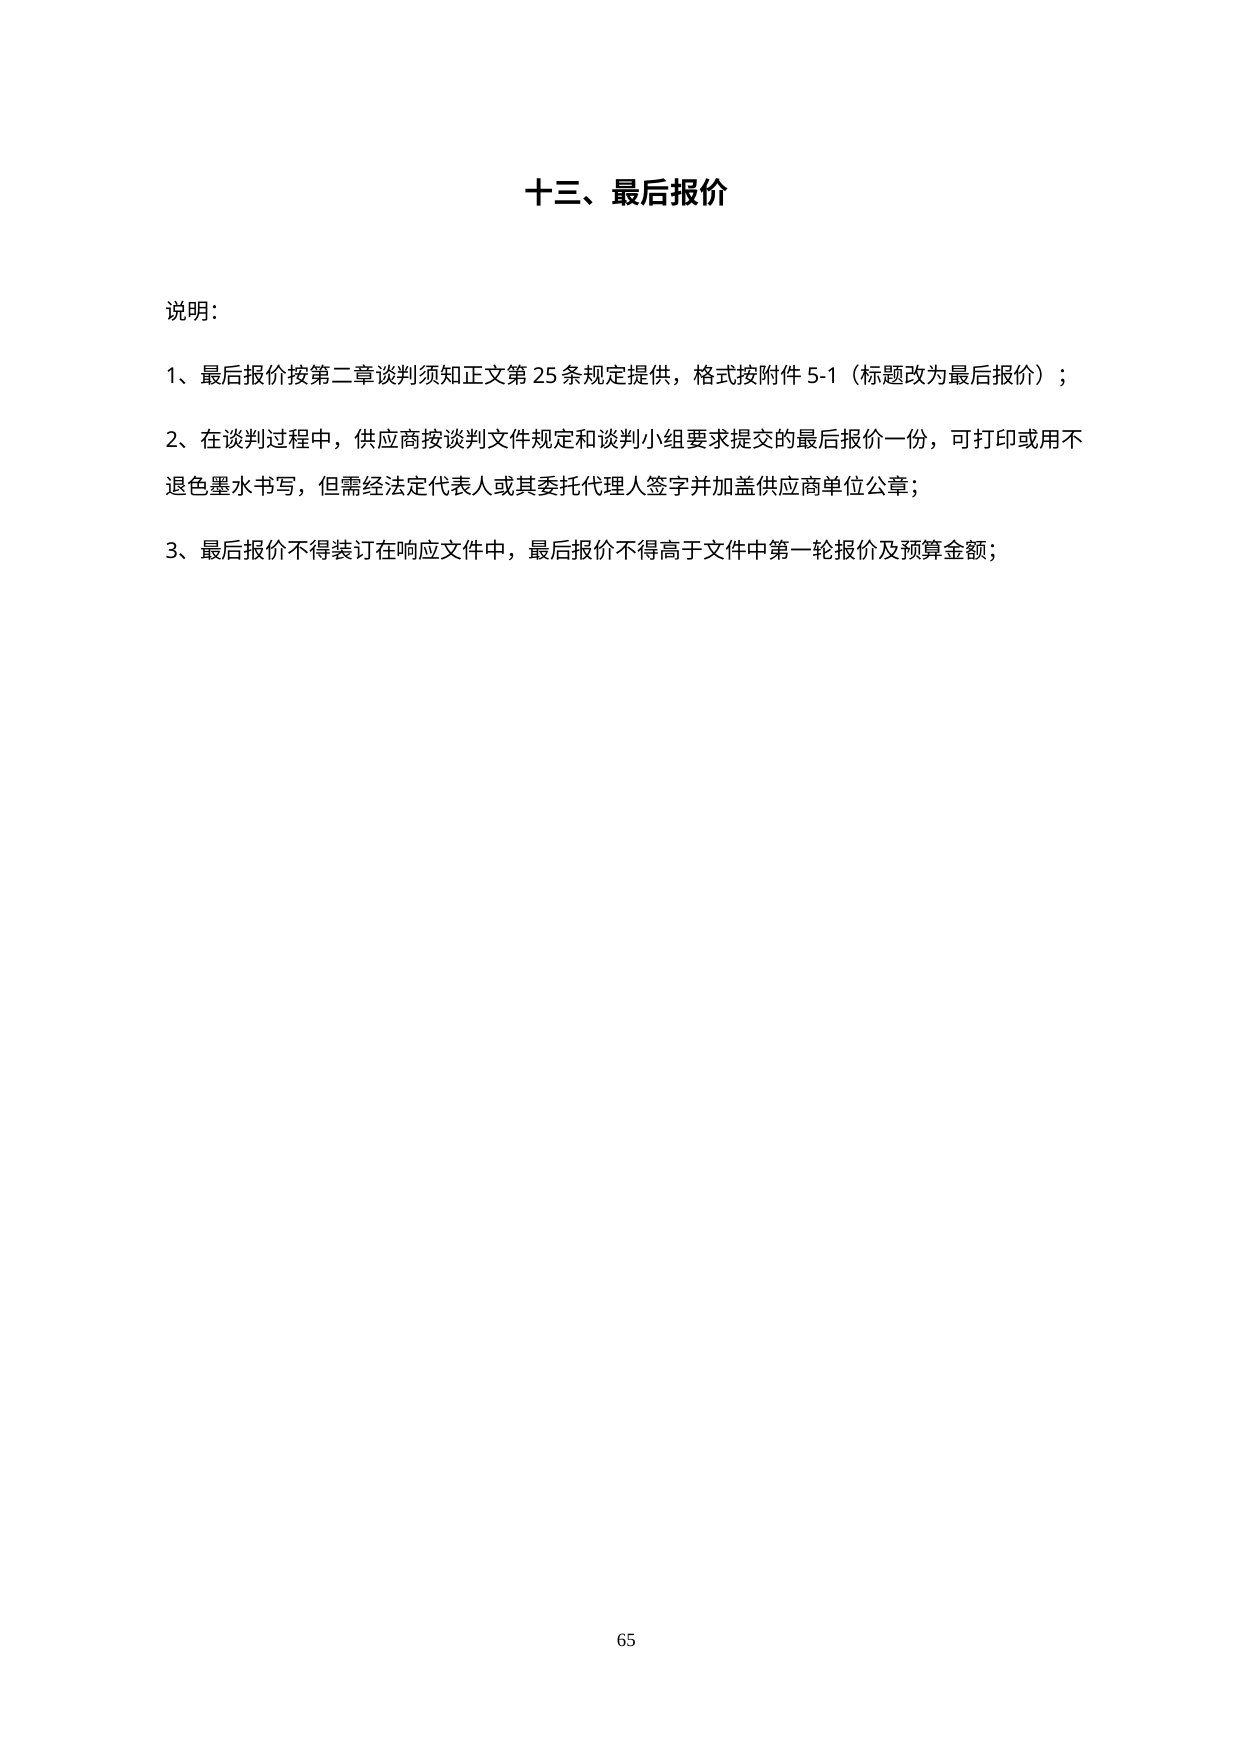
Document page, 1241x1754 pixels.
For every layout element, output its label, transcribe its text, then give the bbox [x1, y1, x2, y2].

list 十三、最后报价 [165, 170, 1087, 212]
text 2、在谈判过程中，供应商按谈判文件规定和谈判小组要求提交的最后报价一份，可打印或用不退色墨水书写，但需经法定代表人或其委托代理人签字并加盖供应商单位公章； [165, 422, 1087, 501]
text 说明： [165, 294, 1087, 326]
text 1、最后报价按第二章谈判须知正文第25条规定提供，格式按附件5-1（标题改为最后报价）； [165, 358, 1087, 390]
text 3、最后报价不得装订在响应文件中，最后报价不得高于文件中第一轮报价及预算金额； [165, 533, 1087, 565]
